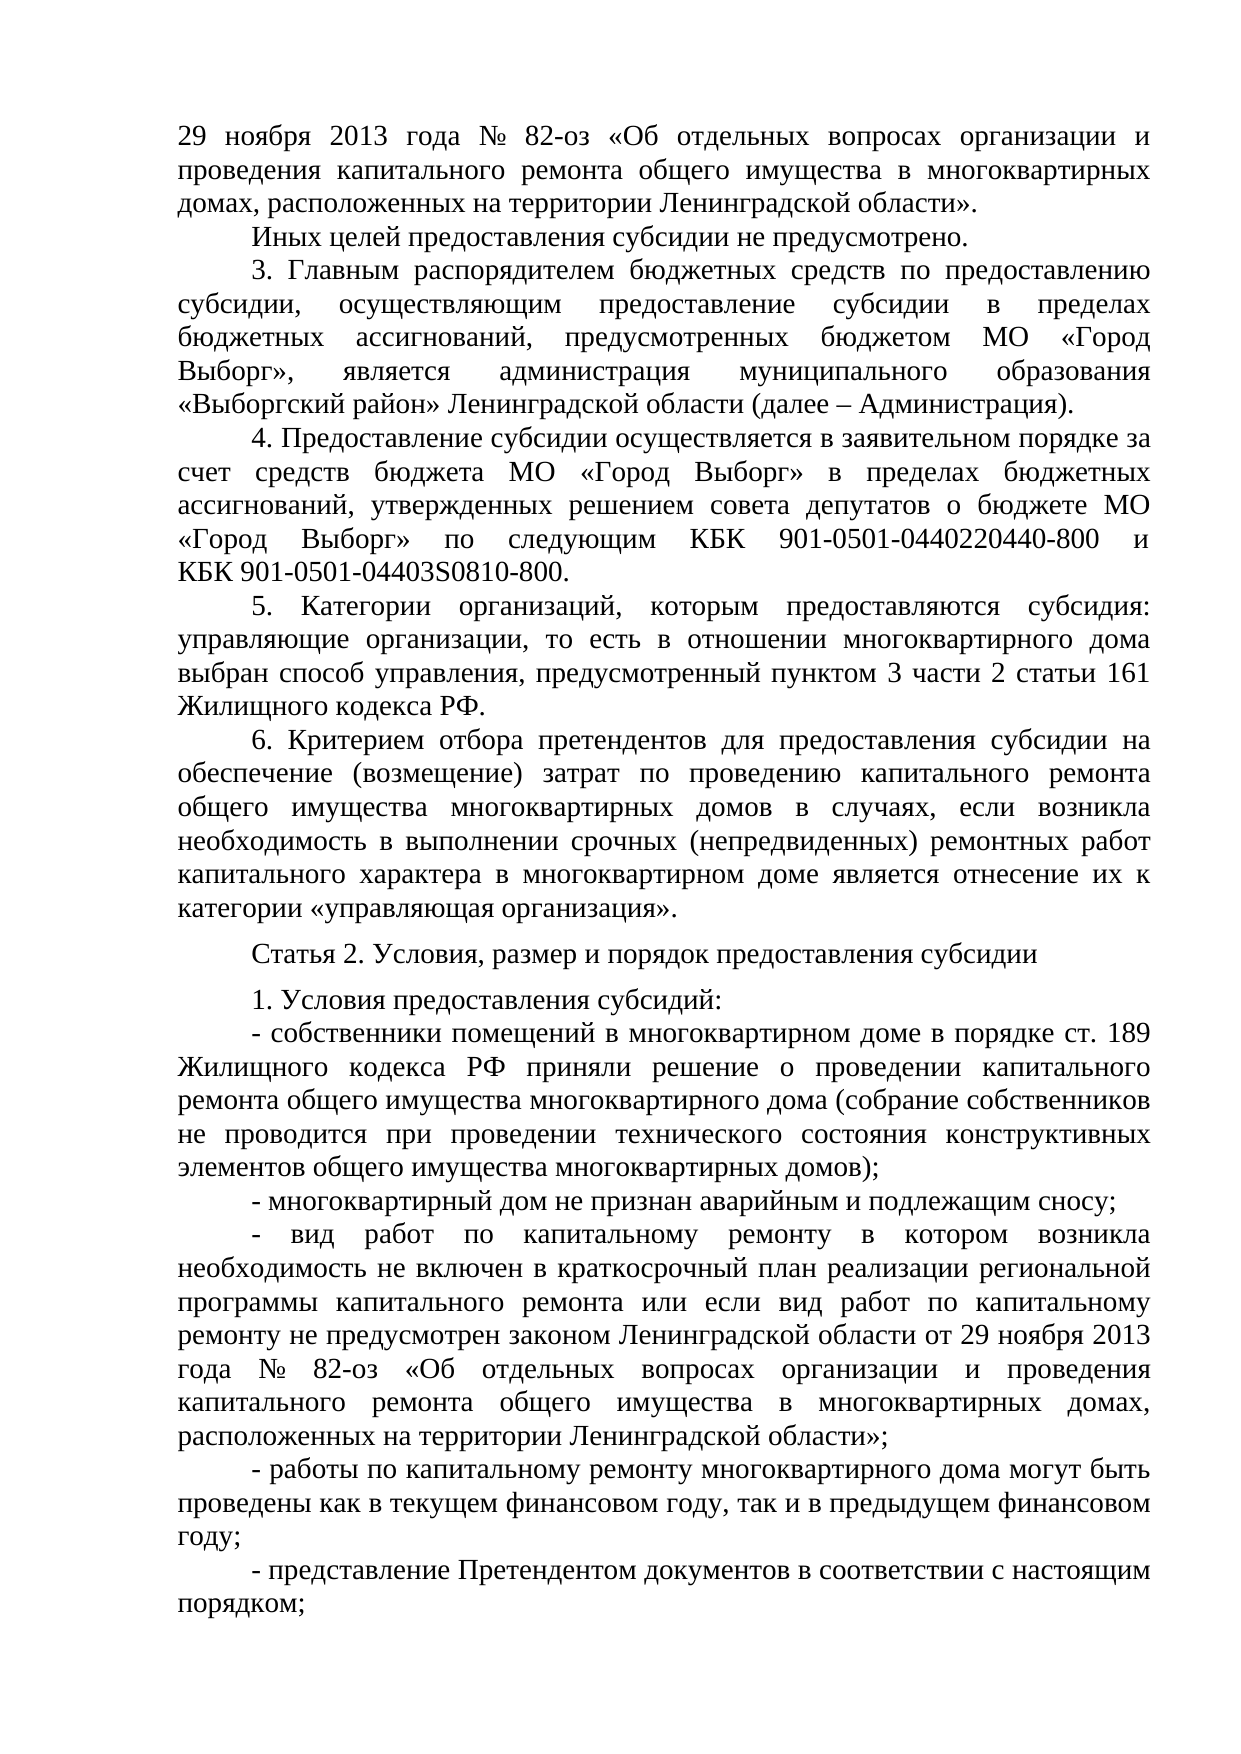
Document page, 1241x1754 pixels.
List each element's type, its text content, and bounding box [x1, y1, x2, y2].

text 4. Предоставление субсидии осуществляется в заявительном порядке за счет средств бюджета МО «Город Выборг» в пределах бюджетных ассигнований, утвержденных решением совета депутатов о бюджете МО «Город Выборг» по следующим КБК 901-0501-0440220440-800 и КБК 901-0501-04403S0810-800. [177, 420, 1151, 588]
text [177, 118, 1151, 219]
text - многоквартирный дом не признан аварийным и подлежащим сносу; [177, 1183, 1151, 1217]
text 6. Критерием отбора претендентов для предоставления субсидии на обеспечение (возмещение) затрат по проведению капитального ремонта общего имущества многоквартирных домов в случаях, если возникла необходимость в выполнении срочных (непредвиденных) ремонтных работ капитального характера в многоквартирном доме является отнесение их к категории «управляющая организация». [177, 722, 1151, 923]
text - собственники помещений в многоквартирном доме в порядке ст. 189 Жилищного кодекса РФ приняли решение о проведении капитального ремонта общего имущества многоквартирного дома (собрание собственников не проводится при проведении технического состояния конструктивных элементов общего имущества многоквартирных домов); [177, 1015, 1151, 1183]
text 3. Главным распорядителем бюджетных средств по предоставлению субсидии, осуществляющим предоставление субсидии в пределах бюджетных ассигнований, предусмотренных бюджетом МО «Город Выборг», является администрация муниципального образования «Выборгский район» Ленинградской области (далее – Администрация). [177, 252, 1151, 420]
text Статья 2. Условия, размер и порядок предоставления субсидии [177, 936, 1151, 969]
text 1. Условия предоставления субсидий: [251, 982, 1151, 1015]
text - работы по капитальному ремонту многоквартирного дома могут быть проведены как в текущем финансовом году, так и в предыдущем финансовом году; [177, 1451, 1151, 1552]
text - вид работ по капитальному ремонту в котором возникла необходимость не включен в краткосрочный план реализации региональной программы капитального ремонта или если вид работ по капитальному ремонту не предусмотрен законом Ленинградской области от 29 ноября 2013 года № 82-оз «Об отдельных вопросах организации и проведения капитального ремонта общего имущества в многоквартирных домах, расположенных на территории Ленинградской области»; [177, 1217, 1151, 1451]
text Иных целей предоставления субсидии не предусмотрено. [177, 219, 1151, 252]
text - представление Претендентом документов в соответствии с настоящим порядком; [177, 1552, 1151, 1619]
text 5. Категории организаций, которым предоставляются субсидия: управляющие организации, то есть в отношении многоквартирного дома выбран способ управления, предусмотренный пунктом 3 части 2 статьи 161 Жилищного кодекса РФ. [177, 588, 1151, 722]
